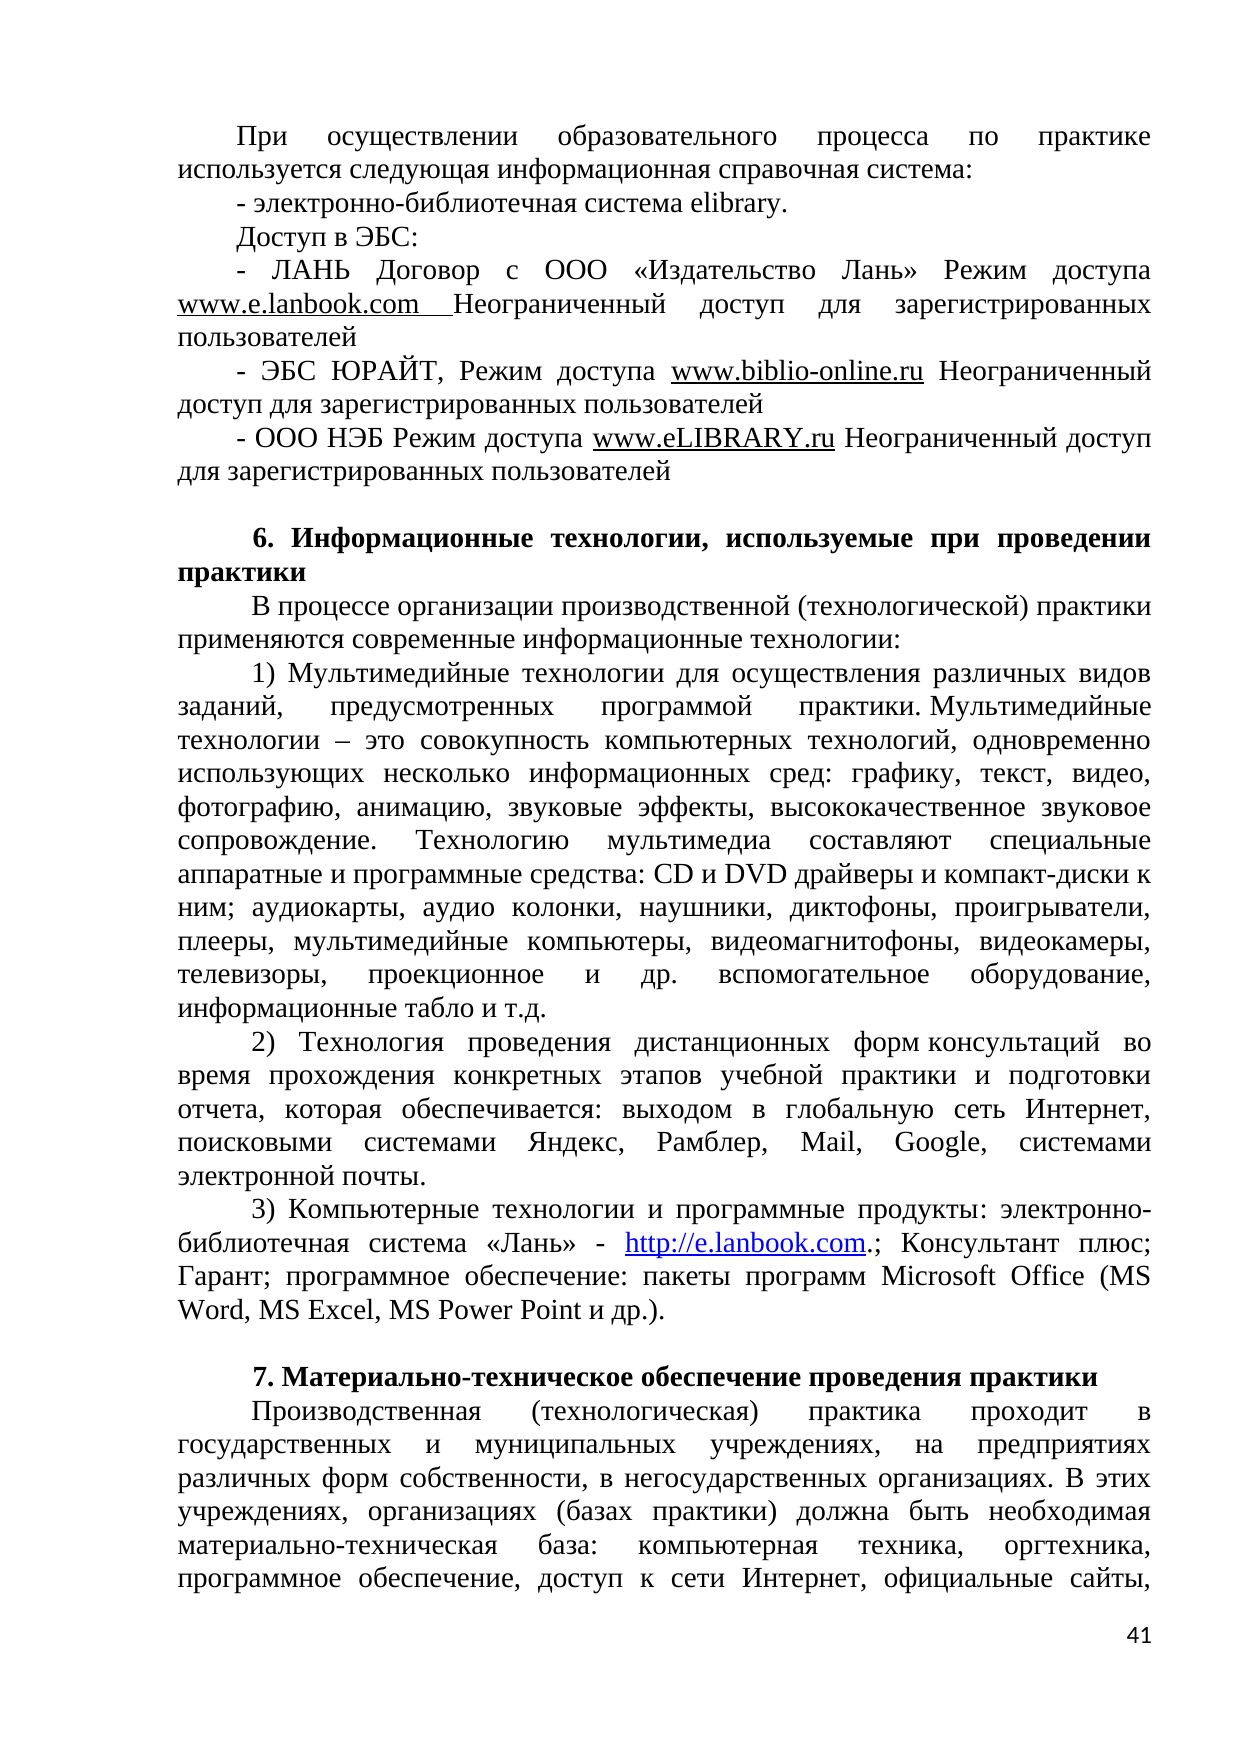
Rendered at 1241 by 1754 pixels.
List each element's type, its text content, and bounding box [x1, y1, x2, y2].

text При осуществлении образовательного процесса по практике используется следующая информационная справочная система: [177, 118, 1152, 185]
text 2) Технология проведения дистанционных форм консультаций во время прохождения конкретных этапов учебной практики и подготовки отчета, которая обеспечивается: выходом в глобальную сеть Интернет, поисковыми системами Яндекс, Рамблер, Mail, Google, системами электронной почты. [177, 1024, 1152, 1191]
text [177, 1393, 1152, 1594]
text - ЭБС ЮРАЙТ, Режим доступа www.biblio-online.ru Неограниченный доступ для зарегистрированных пользователей [177, 353, 1152, 420]
text Доступ в ЭБС: [177, 219, 1152, 252]
text 3) Компьютерные технологии и программные продукты: электронно-библиотечная система «Лань» - http://e.lanbook.com.; Консультант плюс; Гарант; программное обеспечение: пакеты программ Microsoft Office (MS Word, MS Excel, MS Power Point и др.). [177, 1191, 1152, 1326]
text В процессе организации производственной (технологической) практики применяются современные информационные технологии: [177, 588, 1152, 655]
text - электронно-библиотечная система elibrary. [177, 185, 1152, 219]
text - ООО НЭБ Режим доступа www.eLIBRARY.ru Неограниченный доступ для зарегистрированных пользователей [177, 420, 1152, 487]
text 6. Информационные технологии, используемые при проведении практики [177, 521, 1152, 588]
text - ЛАНЬ Договор с ООО «Издательство Лань» Режим доступа www.e.lanbook.com Неограниченный доступ для зарегистрированных пользователей [177, 252, 1152, 353]
text 7. Материально-техническое обеспечение проведения практики [177, 1359, 1152, 1393]
text 1) Мультимедийные технологии для осуществления различных видов заданий, предусмотренных программой практики. Мультимедийные технологии – это совокупность компьютерных технологий, одновременно использующих несколько информационных сред: графику, текст, видео, фотографию, анимацию, звуковые эффекты, высококачественное звуковое сопровождение. Технологию мультимедиа составляют специальные аппаратные и программные средства: CD и DVD драйверы и компакт-диски к ним; аудиокарты, аудио колонки, наушники, диктофоны, проигрыватели, плееры, мультимедийные компьютеры, видеомагнитофоны, видеокамеры, телевизоры, проекционное и др. вспомогательное оборудование, информационные табло и т.д. [177, 655, 1152, 1024]
